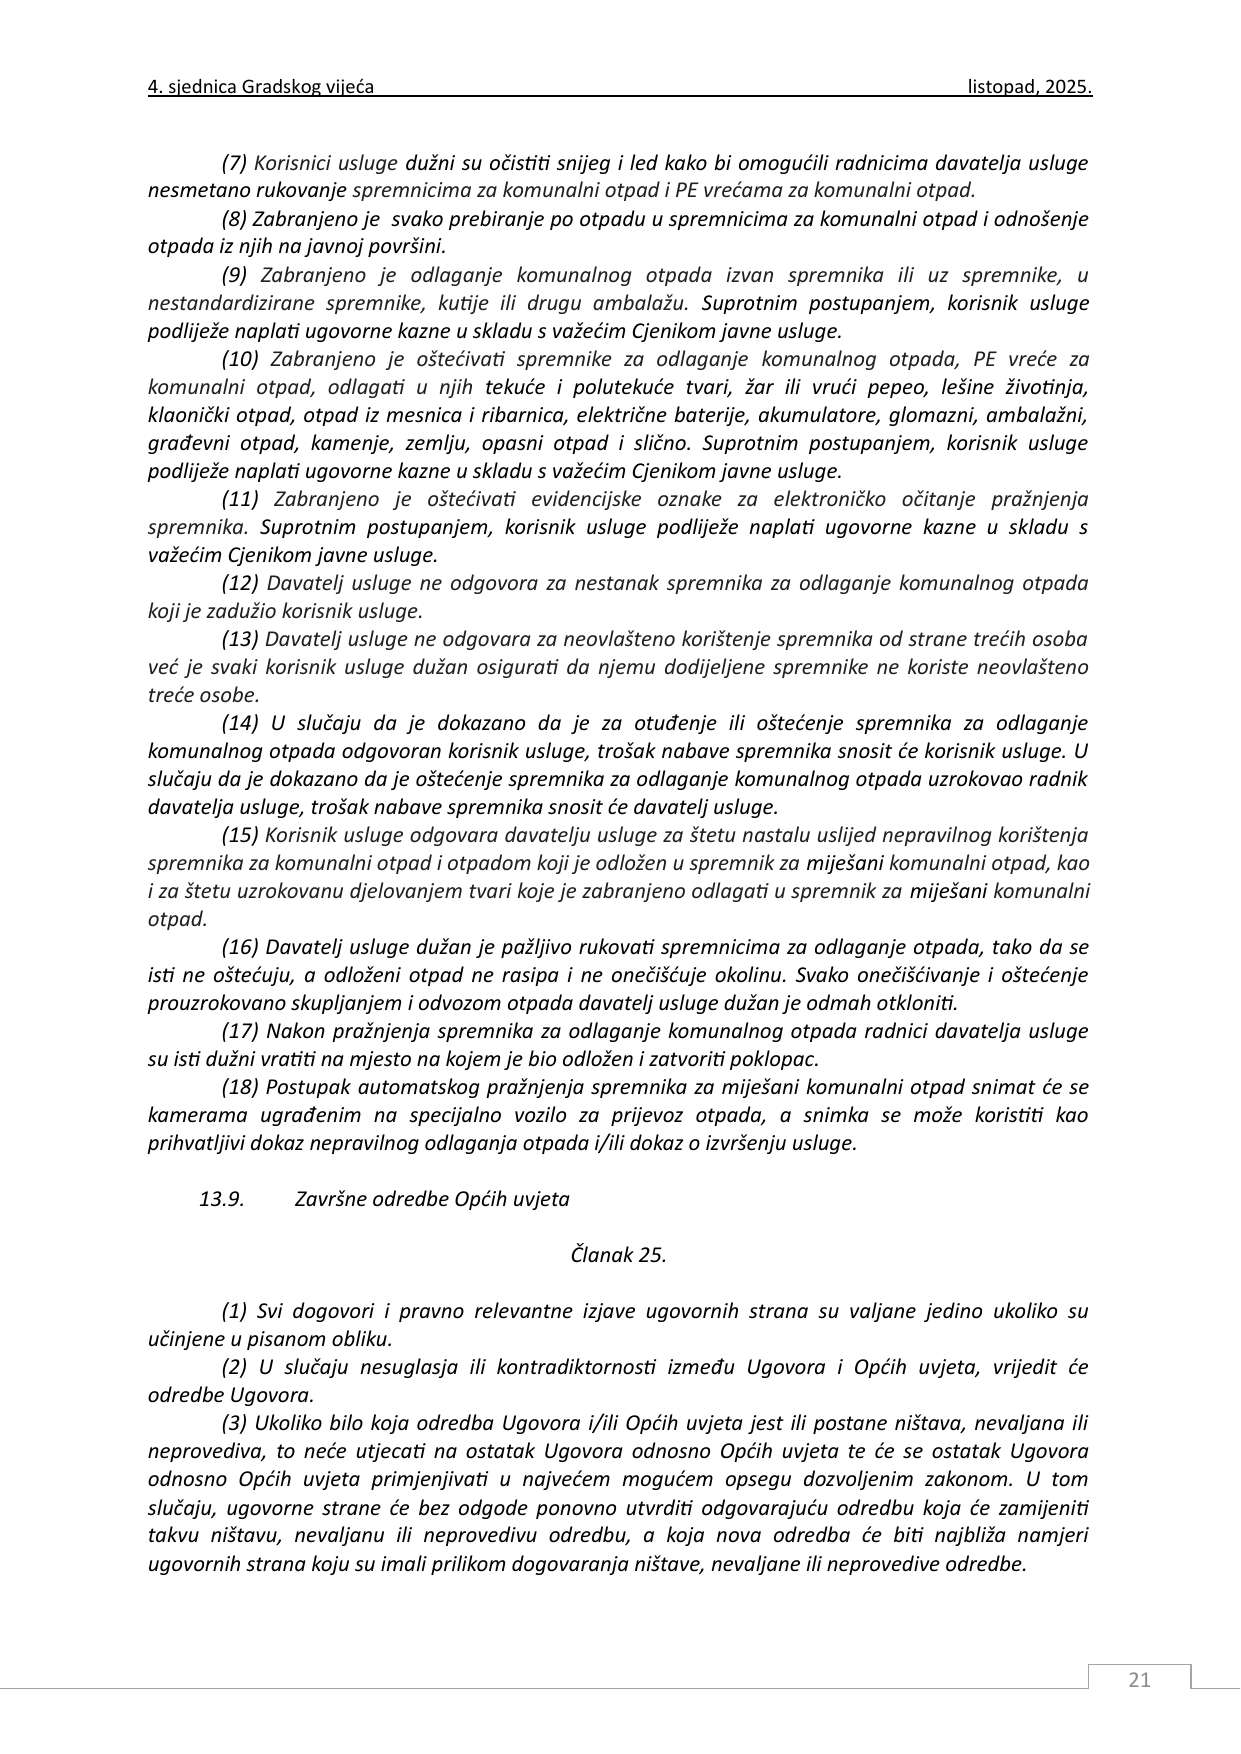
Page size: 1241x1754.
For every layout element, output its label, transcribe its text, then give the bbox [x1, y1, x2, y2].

text (3) Ukoliko bilo koja odredba Ugovora i/ili Općih uvjeta jest ili postane ništava, nevaljana ili neprovediva, to neće utjecati na ostatak Ugovora odnosno Općih uvjeta te će se ostatak Ugovora odnosno Općih uvjeta primjenjivati u najvećem mogućem opsegu dozvoljenim zakonom. U tom slučaju, ugovorne strane će bez odgode ponovno utvrditi odgovarajuću odredbu koja će zamijeniti takvu ništavu, nevaljanu ili neprovedivu odredbu, a koja nova odredba će biti najbliža namjeri ugovornih strana koju su imali prilikom dogovaranja ništave, nevaljane ili neprovedive odredbe. [148, 1408, 1093, 1577]
text (1) Svi dogovori i pravno relevantne izjave ugovornih strana su valjane jedino ukoliko su učinjene u pisanom obliku. [148, 1296, 1093, 1352]
list Završne odredbe Općih uvjeta [199, 1184, 1093, 1212]
text (18) Postupak automatskog pražnjenja spremnika za miješani komunalni otpad snimat će se kamerama ugrađenim na specijalno vozilo za prijevoz otpada, a snimka se može koristiti kao prihvatljivi dokaz nepravilnog odlaganja otpada i/ili dokaz o izvršenju usluge. [148, 1072, 1093, 1156]
text (15) Korisnik usluge odgovara davatelju usluge za štetu nastalu uslijed nepravilnog korištenja spremnika za komunalni otpad i otpadom koji je odložen u spremnik za miješani komunalni otpad, kao i za štetu uzrokovanu djelovanjem tvari koje je zabranjeno odlagati u spremnik za miješani komunalni otpad. [148, 820, 1093, 932]
text (9) Zabranjeno je odlaganje komunalnog otpada izvan spremnika ili uz spremnike, u nestandardizirane spremnike, kutije ili drugu ambalažu. Suprotnim postupanjem, korisnik usluge podliježe naplati ugovorne kazne u skladu s važećim Cjenikom javne usluge. [148, 260, 1093, 344]
text (8) Zabranjeno je svako prebiranje po otpadu u spremnicima za komunalni otpad i odnošenje otpada iz njih na javnoj površini. [148, 204, 1093, 260]
text (7) Korisnici usluge dužni su očistiti snijeg i led kako bi omogućili radnicima davatelja usluge nesmetano rukovanje spremnicima za komunalni otpad i PE vrećama za komunalni otpad. [148, 148, 1093, 204]
text (12) Davatelj usluge ne odgovora za nestanak spremnika za odlaganje komunalnog otpada koji je zadužio korisnik usluge. [148, 568, 1093, 624]
text (14) U slučaju da je dokazano da je za otuđenje ili oštećenje spremnika za odlaganje komunalnog otpada odgovoran korisnik usluge, trošak nabave spremnika snosit će korisnik usluge. U slučaju da je dokazano da je oštećenje spremnika za odlaganje komunalnog otpada uzrokovao radnik davatelja usluge, trošak nabave spremnika snosit će davatelj usluge. [148, 708, 1093, 820]
text (16) Davatelj usluge dužan je pažljivo rukovati spremnicima za odlaganje otpada, tako da se isti ne oštećuju, a odloženi otpad ne rasipa i ne onečišćuje okolinu. Svako onečišćivanje i oštećenje prouzrokovano skupljanjem i odvozom otpada davatelj usluge dužan je odmah otkloniti. [148, 932, 1093, 1016]
text (17) Nakon pražnjenja spremnika za odlaganje komunalnog otpada radnici davatelja usluge su isti dužni vratiti na mjesto na kojem je bio odložen i zatvoriti poklopac. [148, 1016, 1093, 1072]
text (2) U slučaju nesuglasja ili kontradiktornosti između Ugovora i Općih uvjeta, vrijedit će odredbe Ugovora. [148, 1352, 1093, 1408]
text (11) Zabranjeno je oštećivati evidencijske oznake za elektroničko očitanje pražnjenja spremnika. Suprotnim postupanjem, korisnik usluge podliježe naplati ugovorne kazne u skladu s važećim Cjenikom javne usluge. [148, 484, 1093, 568]
text (13) Davatelj usluge ne odgovara za neovlašteno korištenje spremnika od strane trećih osoba već je svaki korisnik usluge dužan osigurati da njemu dodijeljene spremnike ne koriste neovlašteno treće osobe. [148, 624, 1093, 708]
text Članak 25. [148, 1240, 1093, 1268]
text (10) Zabranjeno je oštećivati spremnike za odlaganje komunalnog otpada, PE vreće za komunalni otpad, odlagati u njih tekuće i polutekuće tvari, žar ili vrući pepeo, lešine životinja, klaonički otpad, otpad iz mesnica i ribarnica, električne baterije, akumulatore, glomazni, ambalažni, građevni otpad, kamenje, zemlju, opasni otpad i slično. Suprotnim postupanjem, korisnik usluge podliježe naplati ugovorne kazne u skladu s važećim Cjenikom javne usluge. [148, 344, 1093, 484]
